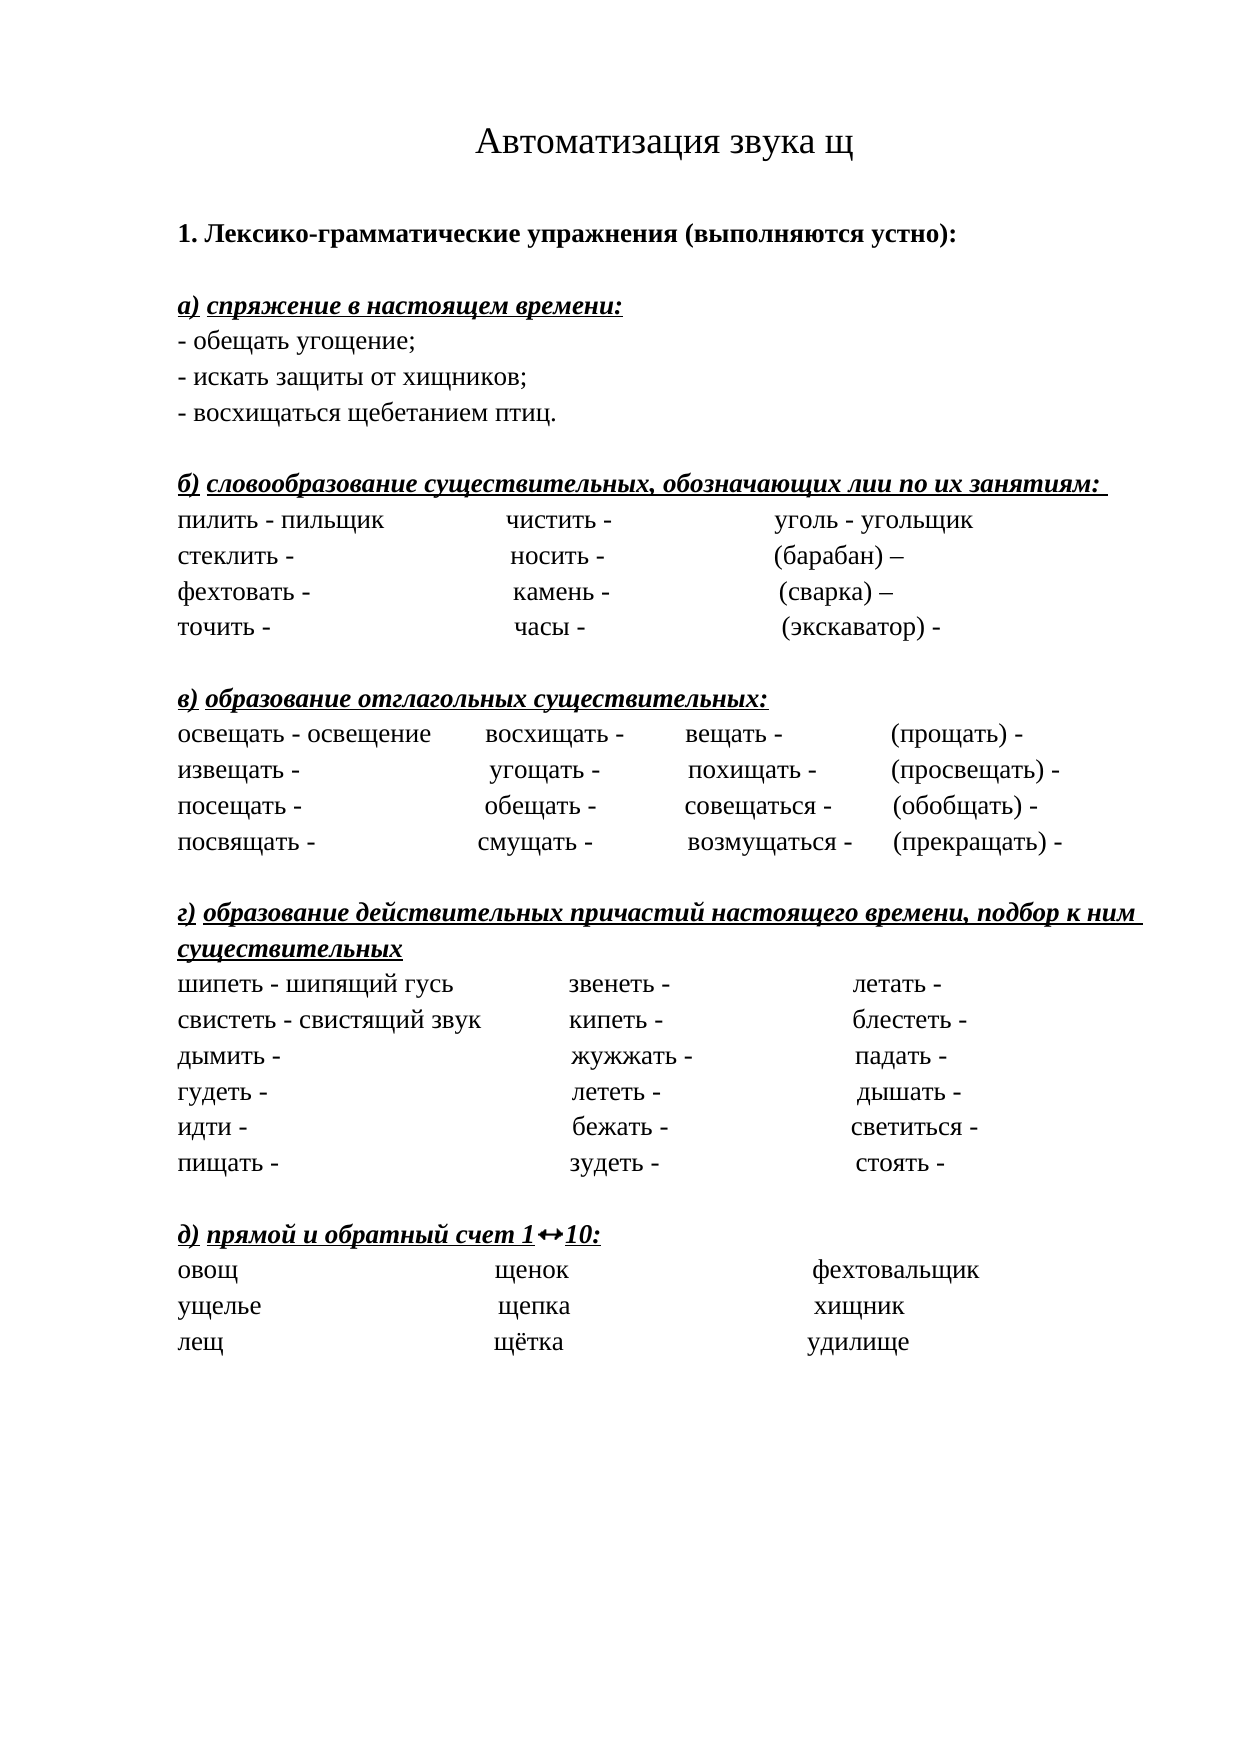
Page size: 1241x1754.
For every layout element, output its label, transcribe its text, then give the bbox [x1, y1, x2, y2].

text идти - бежать - светиться - [177, 1111, 1152, 1142]
text в) образование отглагольных существительных: [177, 682, 1152, 713]
text пищать - зудеть - стоять - [177, 1146, 1152, 1177]
text извещать - угощать - похищать - (просвещать) - [177, 753, 1152, 784]
text 1. Лексико-грамматические упражнения (выполняются устно): [177, 217, 1152, 248]
text пилить - пильщик чистить - уголь - угольщик [177, 503, 1152, 534]
text лещ щётка удилище [177, 1325, 1152, 1356]
text фехтовать - камень - (сварка) – [177, 574, 1152, 606]
text гудеть - лететь - дышать - [177, 1075, 1152, 1106]
picture [535, 1222, 565, 1243]
text - обещать угощение; [177, 324, 1152, 356]
text - восхищаться щебетанием птиц. [177, 396, 1152, 427]
text д) прямой и обратный счет 110: [177, 1218, 1152, 1249]
text а) спряжение в настоящем времени: [177, 289, 1152, 320]
text овощ щенок фехтовальщик [177, 1253, 1152, 1284]
text г) образование действительных причастий настоящего времени, подбор к ним существительных [177, 896, 1152, 963]
text дымить - жужжать - падать - [177, 1039, 1152, 1070]
text шипеть - шипящий гусь звенеть - летать - [177, 968, 1152, 999]
text б) словообразование существительных, обозначающих лии по их занятиям: [177, 467, 1152, 498]
text Автоматизация звука щ [177, 118, 1152, 161]
text точить - часы - (экскаватор) - [177, 610, 1152, 641]
text стеклить - носить - (барабан) – [177, 539, 1152, 570]
text освещать - освещение восхищать - вещать - (прощать) - [177, 717, 1152, 749]
text ущелье щепка хищник [177, 1289, 1152, 1320]
text - искать защиты от хищников; [177, 360, 1152, 391]
text посещать - обещать - совещаться - (обобщать) - [177, 789, 1152, 820]
text свистеть - свистящий звук кипеть - блестеть - [177, 1003, 1152, 1034]
text посвящать - смущать - возмущаться - (прекращать) - [177, 825, 1152, 856]
